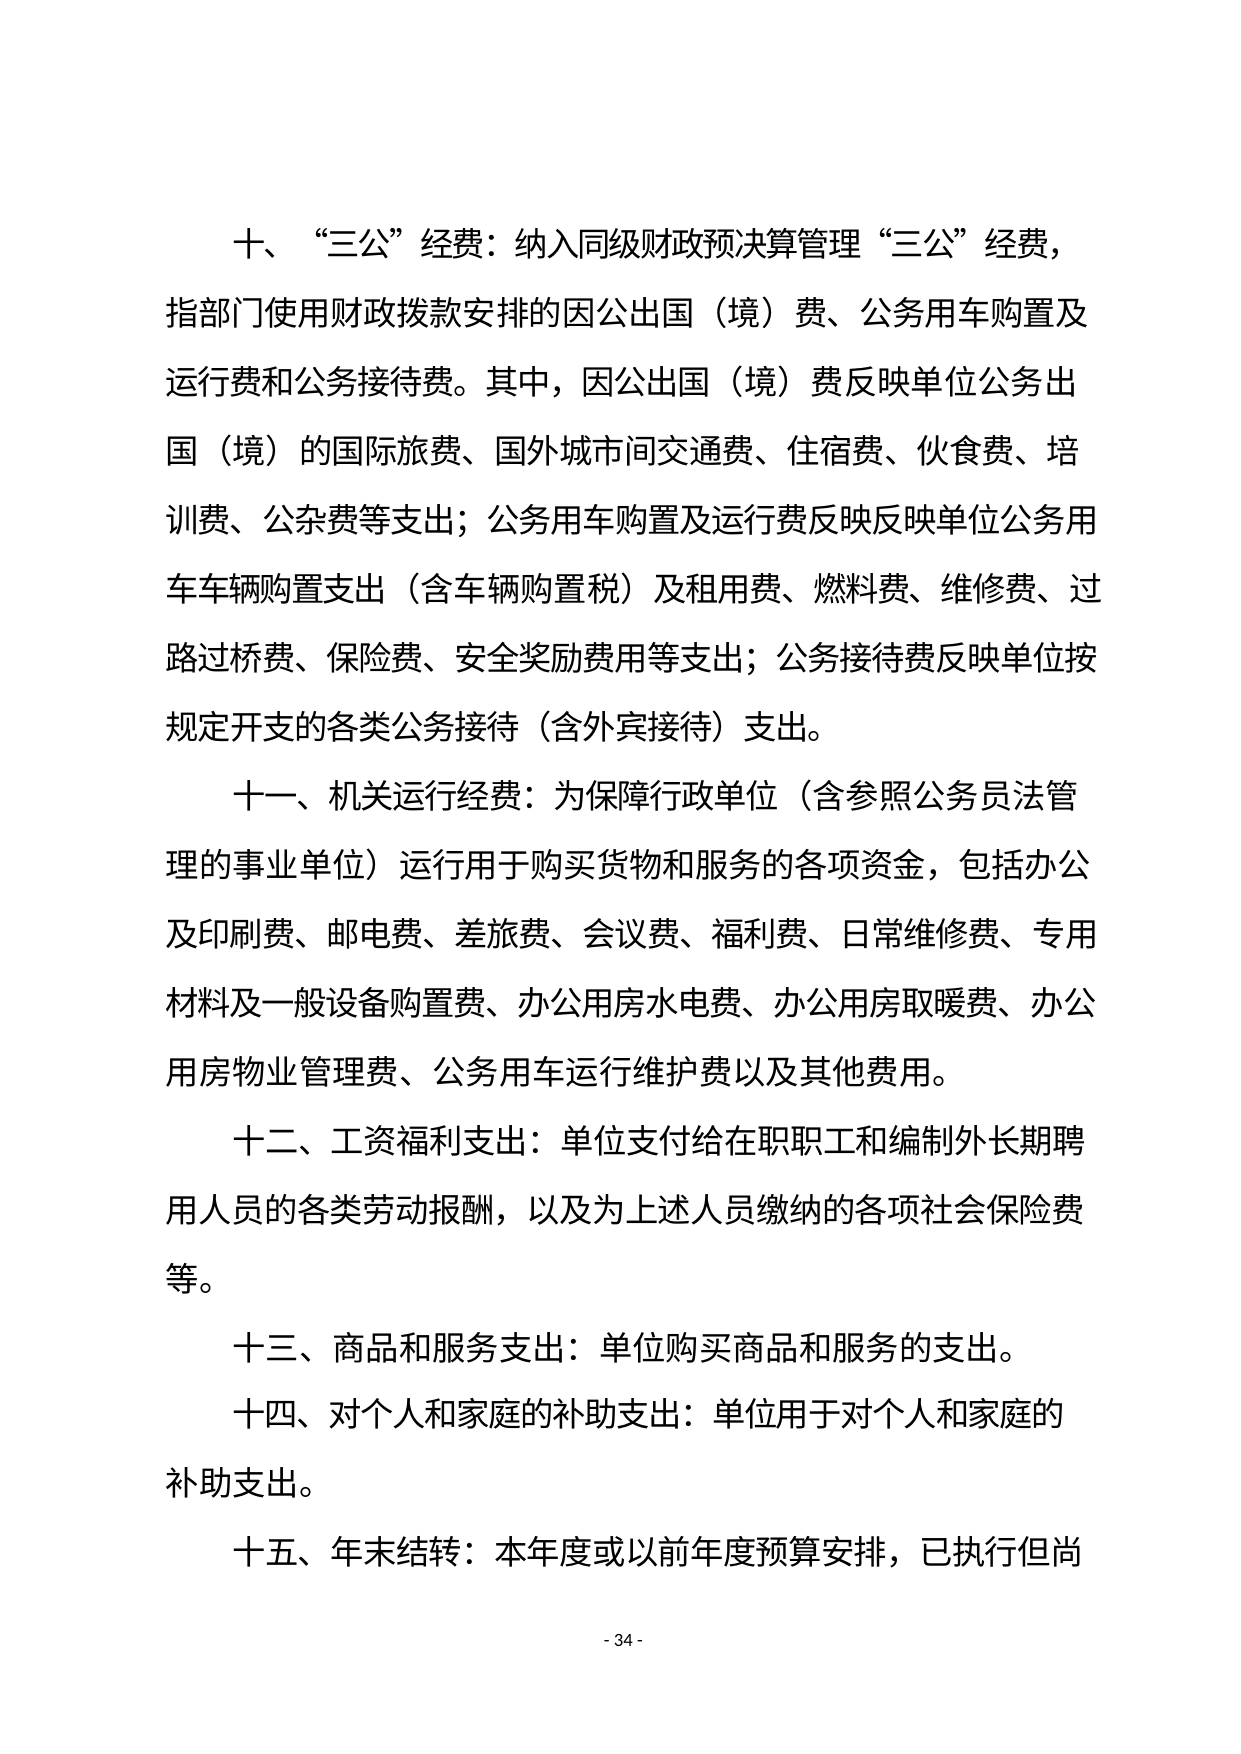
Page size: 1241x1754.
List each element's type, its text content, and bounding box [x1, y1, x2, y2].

text 十、“三公”经费：纳入同级财政预决算管理“三公”经费， 指部门使用财政拨款安排的因公出国（境）费、公务用车购置及运行费和公务接待费。其中，因公出国（境）费反映单位公务出国（境）的国际旅费、国外城市间交通费、住宿费、伙食费、培训费、公杂费等支出；公务用车购置及运行费反映反映单位公务用车车辆购置支出（含车辆购置税）及租用费、燃料费、维修费、过路过桥费、保险费、安全奖励费用等支出；公务接待费反映单位按规定开支的各类公务接待（含外宾接待）支出。 [166, 218, 1104, 749]
text 十四、对个人和家庭的补助支出：单位用于对个人和家庭的补助支出。 [166, 1388, 1087, 1505]
text 十三、商品和服务支出：单位购买商品和服务的支出。 [232, 1321, 1115, 1369]
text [166, 1526, 1087, 1574]
text 十二、工资福利支出：单位支付给在职职工和编制外长期聘用人员的各类劳动报酬，以及为上述人员缴纳的各项社会保险费等。 [166, 1114, 1087, 1301]
text 十一、机关运行经费：为保障行政单位（含参照公务员法管理的事业单位）运行用于购买货物和服务的各项资金，包括办公及印刷费、邮电费、差旅费、会议费、福利费、日常维修费、专用材料及一般设备购置费、办公用房水电费、办公用房取暖费、办公用房物业管理费、公务用车运行维护费以及其他费用。 [166, 770, 1099, 1094]
